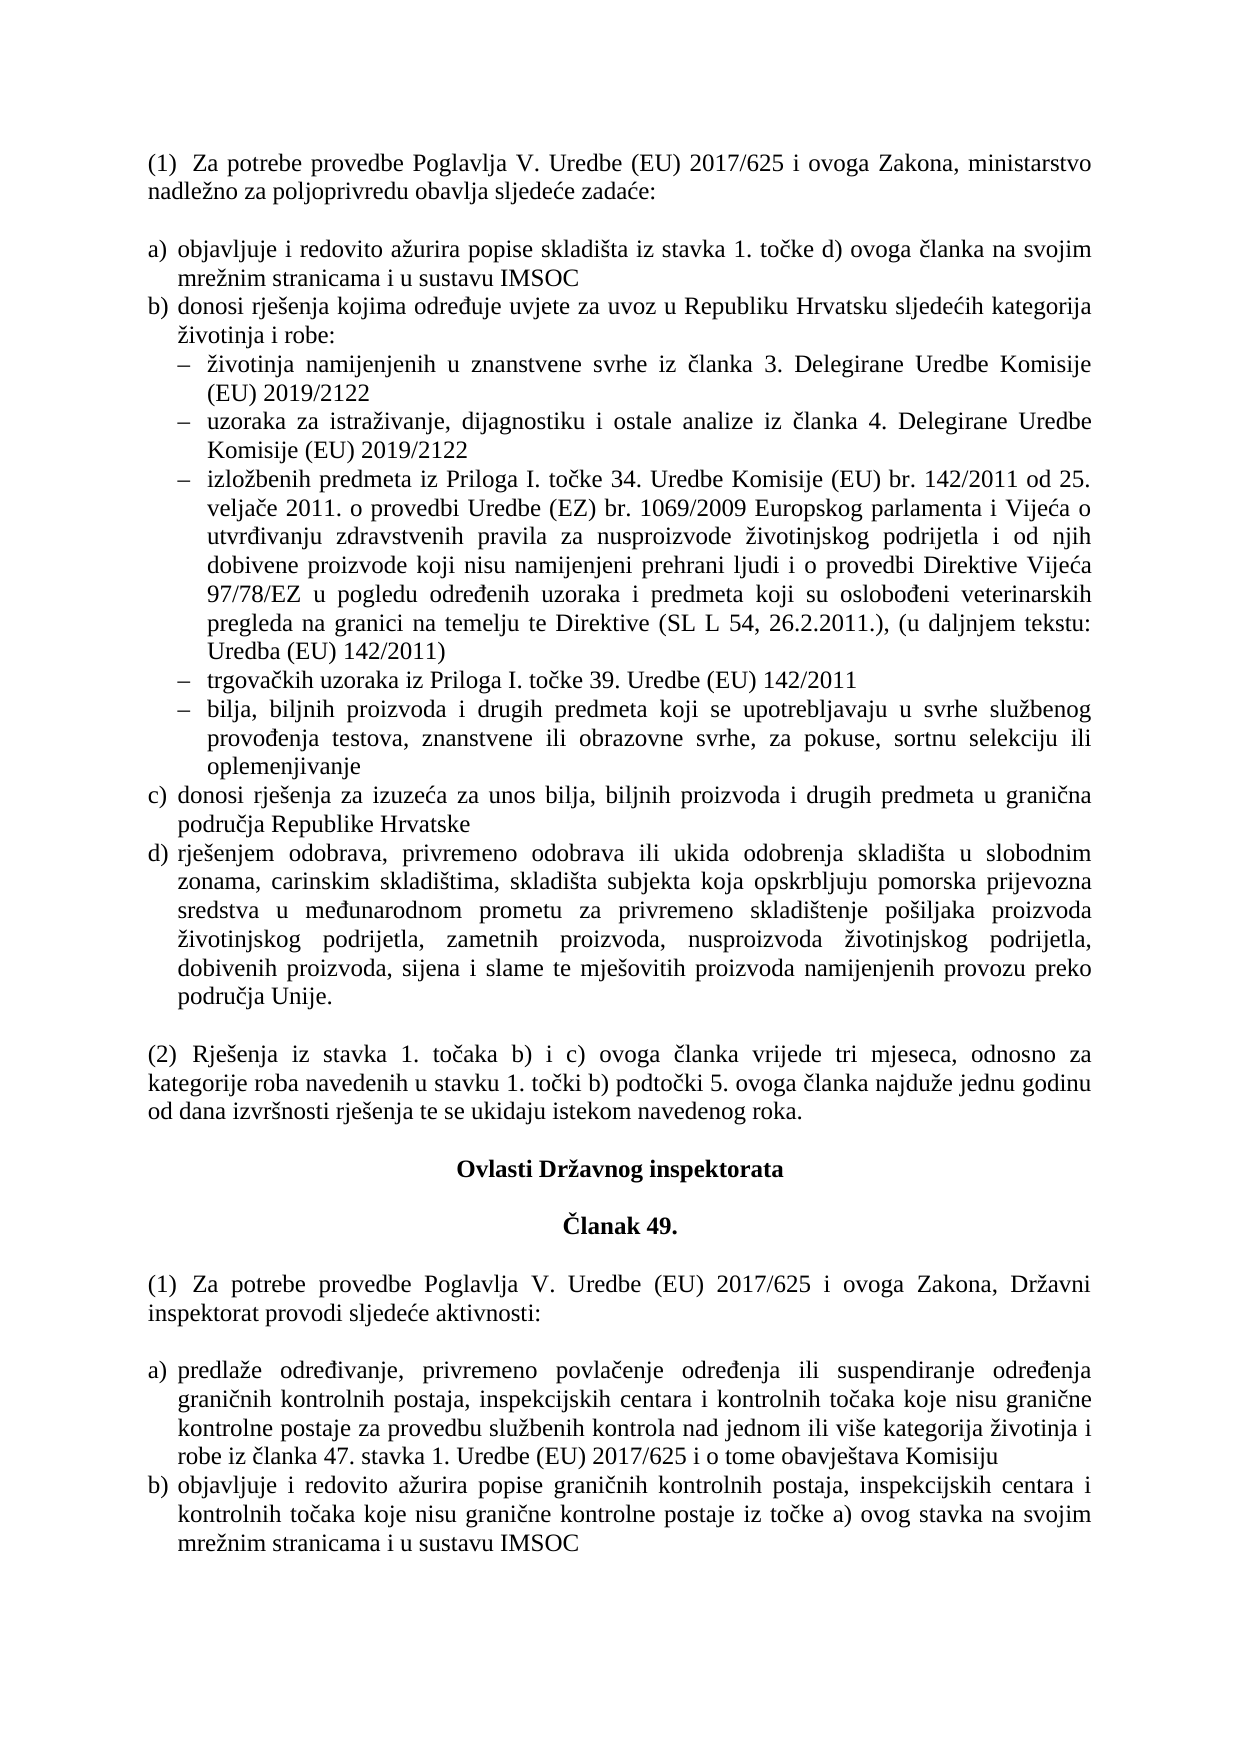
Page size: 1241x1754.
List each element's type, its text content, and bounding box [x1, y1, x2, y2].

list objavljuje i redovito ažurira popise skladišta iz stavka 1. točke d) ovoga članka na svojim mrežnim stranicama i u sustavu IMSOC [148, 234, 1092, 291]
list bilja, biljnih proizvoda i drugih predmeta koji se upotrebljavaju u svrhe službenog provođenja testova, znanstvene ili obrazovne svrhe, za pokuse, sortnu selekciju ili oplemenjivanje [177, 694, 1092, 780]
list trgovačkih uzoraka iz Priloga I. točke 39. Uredbe (EU) 142/2011 [177, 665, 1092, 694]
list objavljuje i redovito ažurira popise graničnih kontrolnih postaja, inspekcijskih centara i kontrolnih točaka koje nisu granične kontrolne postaje iz točke a) ovog stavka na svojim mrežnim stranicama i u sustavu IMSOC [148, 1470, 1092, 1556]
list izložbenih predmeta iz Priloga I. točke 34. Uredbe Komisije (EU) br. 142/2011 od 25. veljače 2011. o provedbi Uredbe (EZ) br. 1069/2009 Europskog parlamenta i Vijeća o utvrđivanju zdravstvenih pravila za nusproizvode životinjskog podrijetla i od njih dobivene proizvode koji nisu namijenjeni prehrani ljudi i o provedbi Direktive Vijeća 97/78/EZ u pogledu određenih uzoraka i predmeta koji su oslobođeni veterinarskih pregleda na granici na temelju te Direktive (SL L 54, 26.2.2011.), (u daljnjem tekstu: Uredba (EU) 142/2011) [177, 464, 1092, 665]
list životinja namijenjenih u znanstvene svrhe iz članka 3. Delegirane Uredbe Komisije (EU) 2019/2122 [177, 349, 1092, 406]
list Za potrebe provedbe Poglavlja V. Uredbe (EU) 2017/625 i ovoga Zakona, ministarstvo nadležno za poljoprivredu obavlja sljedeće zadaće: [148, 148, 1092, 205]
list predlaže određivanje, privremeno povlačenje određenja ili suspendiranje određenja graničnih kontrolnih postaja, inspekcijskih centara i kontrolnih točaka koje nisu granične kontrolne postaje za provedbu službenih kontrola nad jednom ili više kategorija životinja i robe iz članka 47. stavka 1. Uredbe (EU) 2017/625 i o tome obavještava Komisiju [148, 1355, 1092, 1470]
list rješenjem odobrava, privremeno odobrava ili ukida odobrenja skladišta u slobodnim zonama, carinskim skladištima, skladišta subjekta koja opskrbljuju pomorska prijevozna sredstva u međunarodnom prometu za privremeno skladištenje pošiljaka proizvoda životinjskog podrijetla, zametnih proizvoda, nusproizvoda životinjskog podrijetla, dobivenih proizvoda, sijena i slame te mješovitih proizvoda namijenjenih provozu preko područja Unije. [148, 838, 1092, 1010]
text Ovlasti Državnog inspektorata [148, 1154, 1092, 1183]
list donosi rješenja kojima određuje uvjete za uvoz u Republiku Hrvatsku sljedećih kategorija životinja i robe: [148, 291, 1092, 349]
list uzoraka za istraživanje, dijagnostiku i ostale analize iz članka 4. Delegirane Uredbe Komisije (EU) 2019/2122 [177, 406, 1092, 464]
text Članak 49. [148, 1211, 1092, 1240]
list Za potrebe provedbe Poglavlja V. Uredbe (EU) 2017/625 i ovoga Zakona, Državni inspektorat provodi sljedeće aktivnosti: [148, 1269, 1092, 1326]
list Rješenja iz stavka 1. točaka b) i c) ovoga članka vrijede tri mjeseca, odnosno za kategorije roba navedenih u stavku 1. točki b) podtočki 5. ovoga članka najduže jednu godinu od dana izvršnosti rješenja te se ukidaju istekom navedenog roka. [148, 1039, 1092, 1125]
list donosi rješenja za izuzeća za unos bilja, biljnih proizvoda i drugih predmeta u granična područja Republike Hrvatske [148, 780, 1092, 838]
